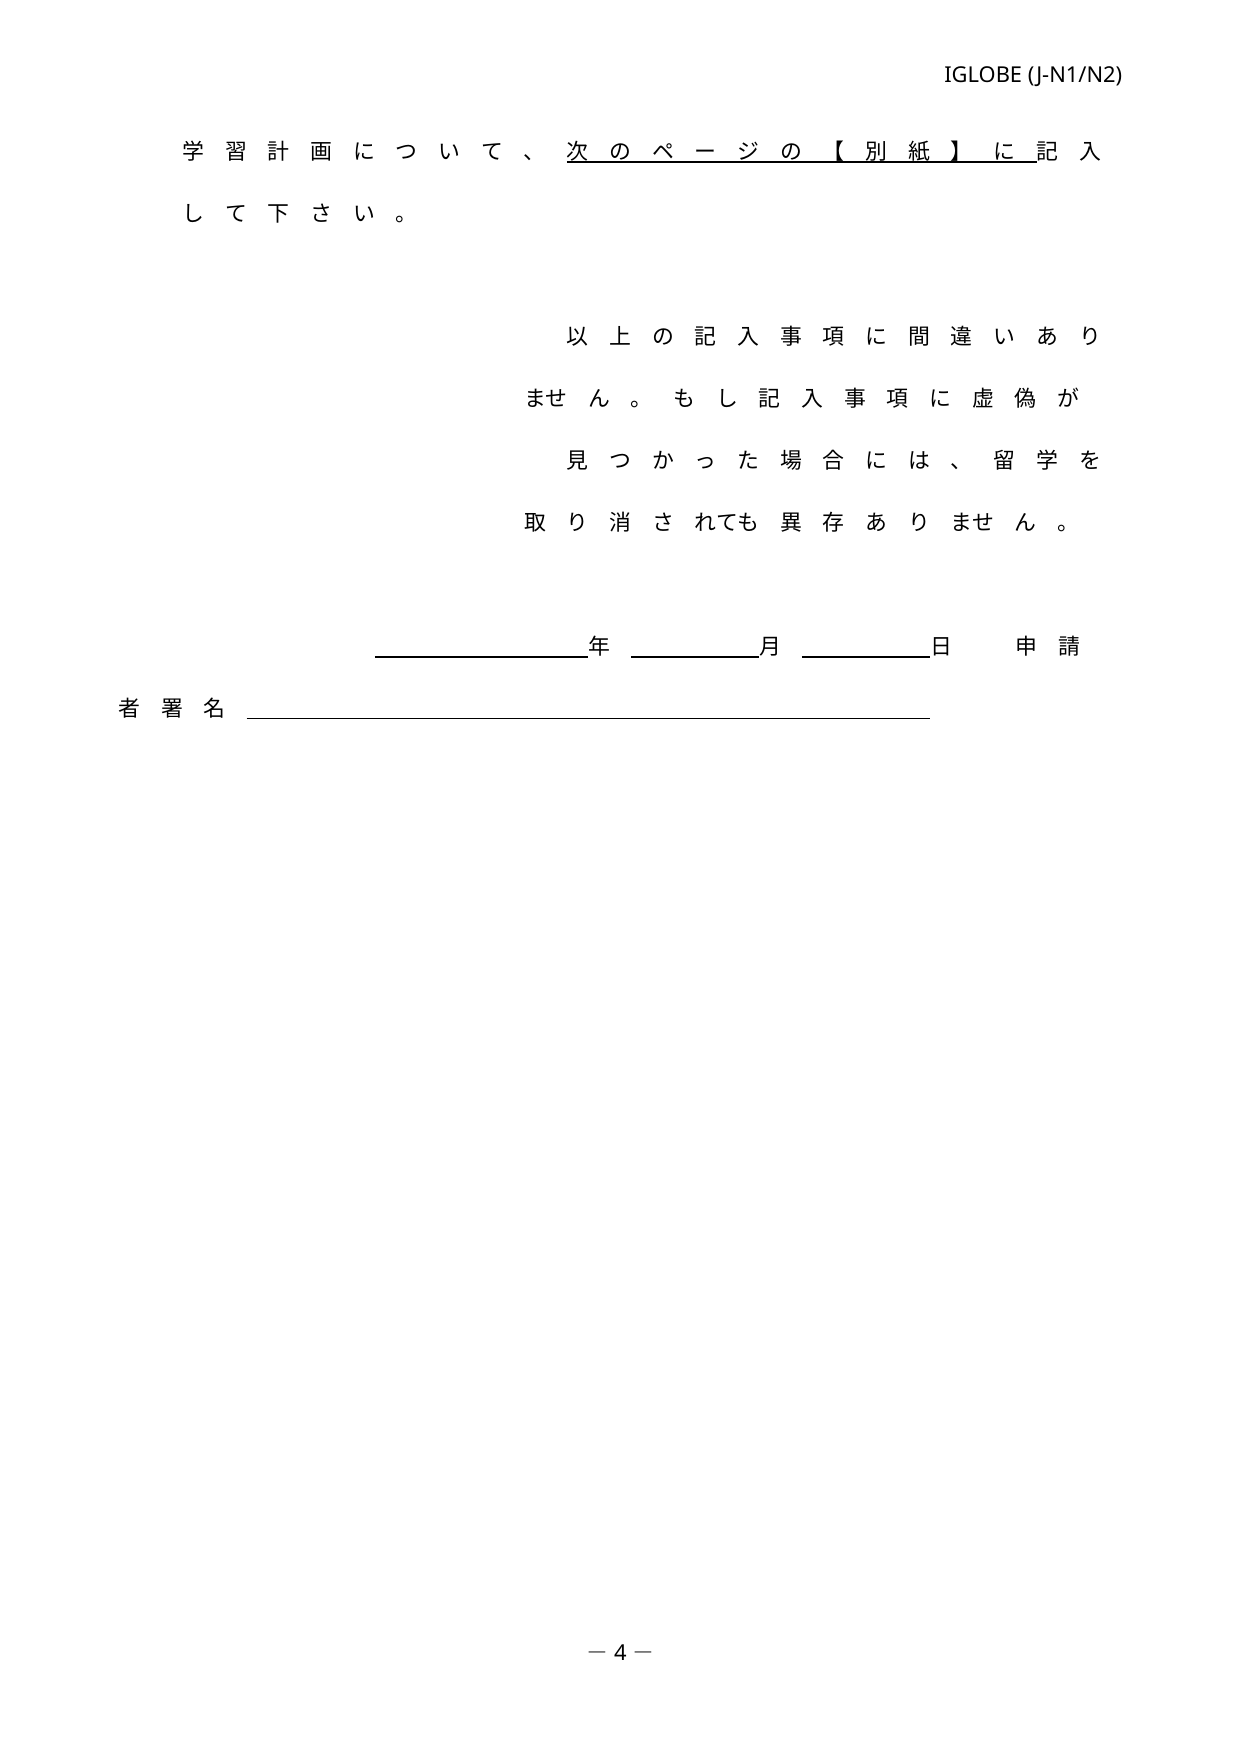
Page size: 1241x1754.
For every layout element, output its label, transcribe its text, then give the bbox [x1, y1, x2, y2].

text 見つかった場合には、留学を取り消されても異存ありません。 [504, 428, 1122, 552]
text 年 月 日 申請者署名 [118, 613, 1122, 737]
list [118, 118, 1122, 242]
text 以上の記入事項に間違いありません。もし記入事項に虚偽が [504, 304, 1122, 428]
